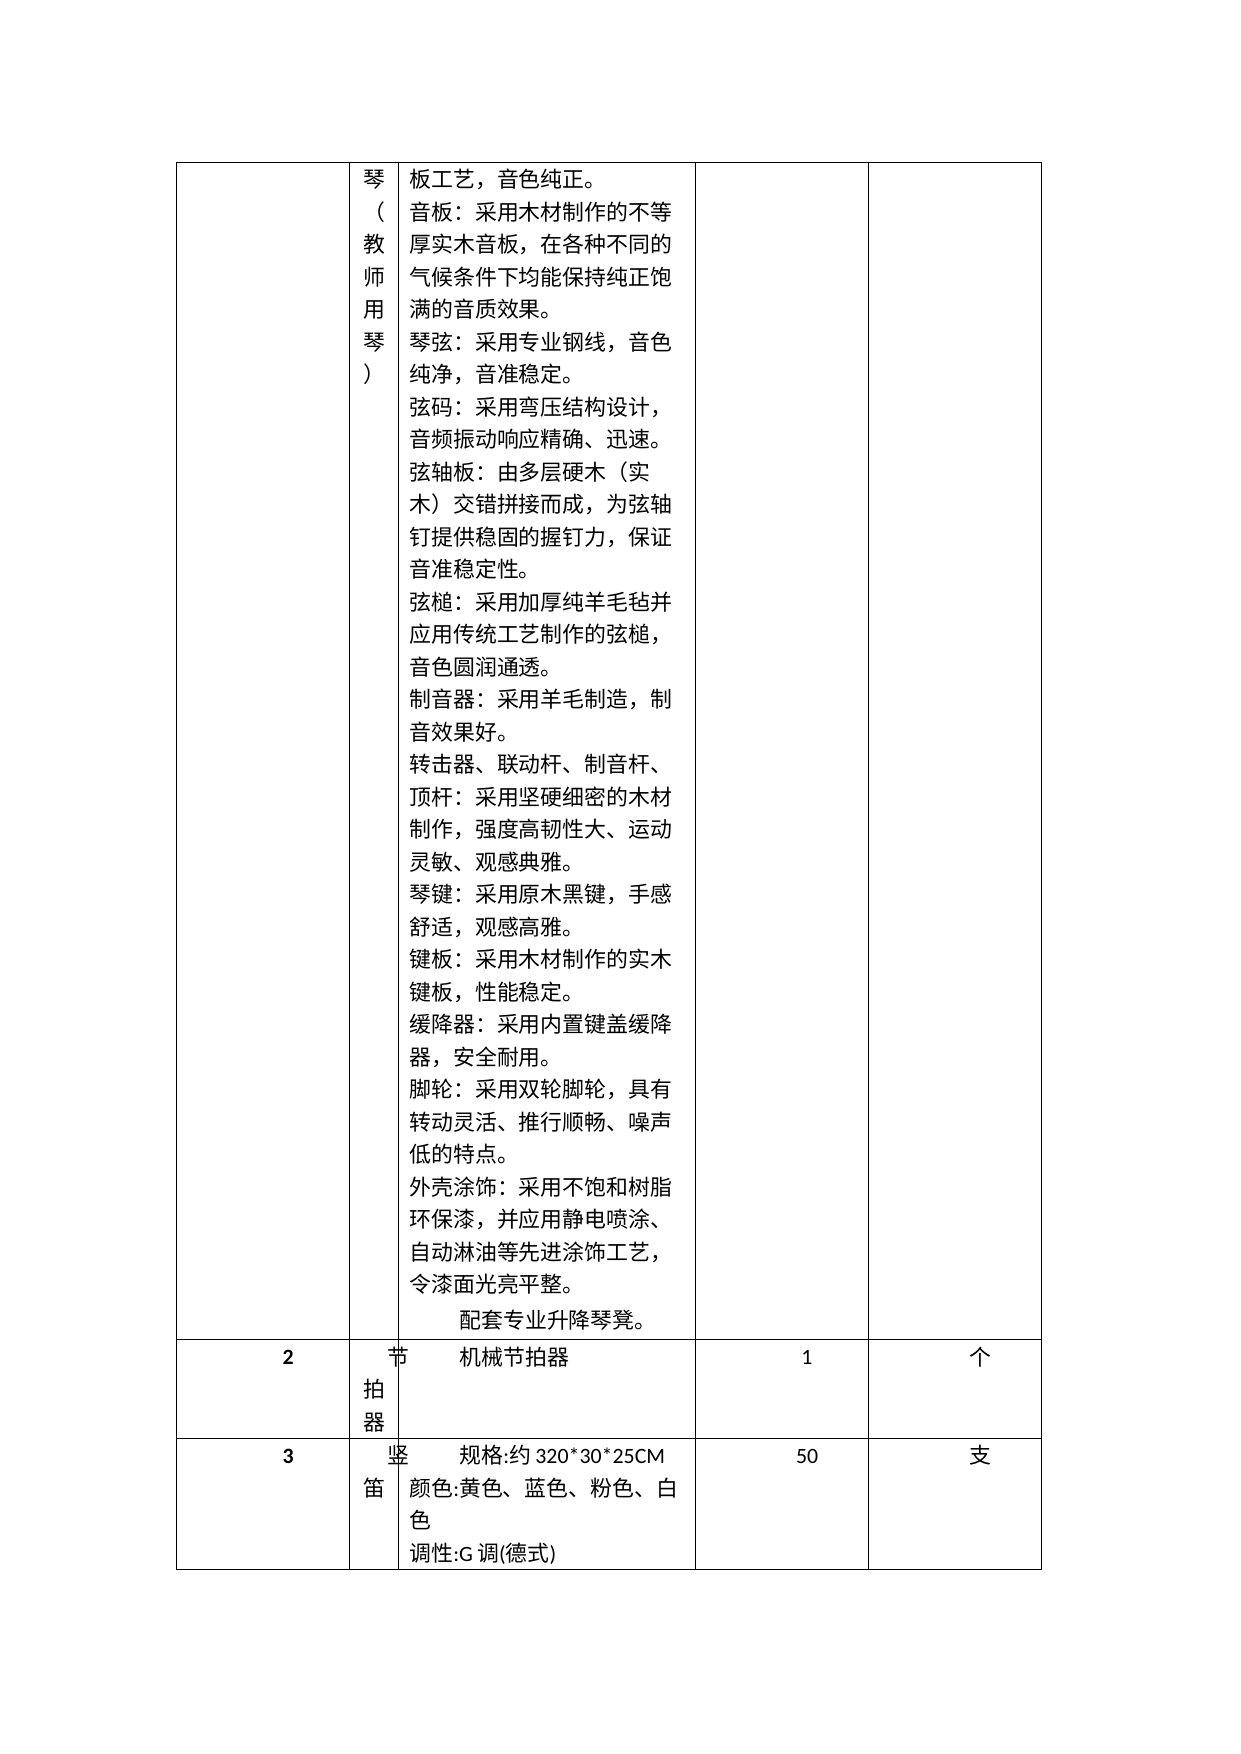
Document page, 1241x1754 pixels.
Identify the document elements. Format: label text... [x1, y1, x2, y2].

table_cell 钢琴 （教师用琴） [350, 163, 398, 1339]
table_cell 个 [869, 1340, 1041, 1438]
table_cell 支 [869, 1439, 1041, 1569]
table_cell 50 [696, 1439, 868, 1569]
table_cell 节拍器 [350, 1340, 398, 1438]
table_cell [399, 163, 695, 1339]
table_cell 竖笛 [350, 1439, 398, 1569]
table_cell 3 [177, 1439, 349, 1569]
table_cell 2 [177, 1340, 349, 1438]
table_cell 1 [177, 163, 349, 1339]
table_cell 台 [869, 163, 1041, 1339]
table_cell 机械节拍器 [399, 1340, 695, 1438]
table_cell 1 [696, 163, 868, 1339]
table_cell 1 [696, 1340, 868, 1438]
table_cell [399, 1439, 695, 1569]
